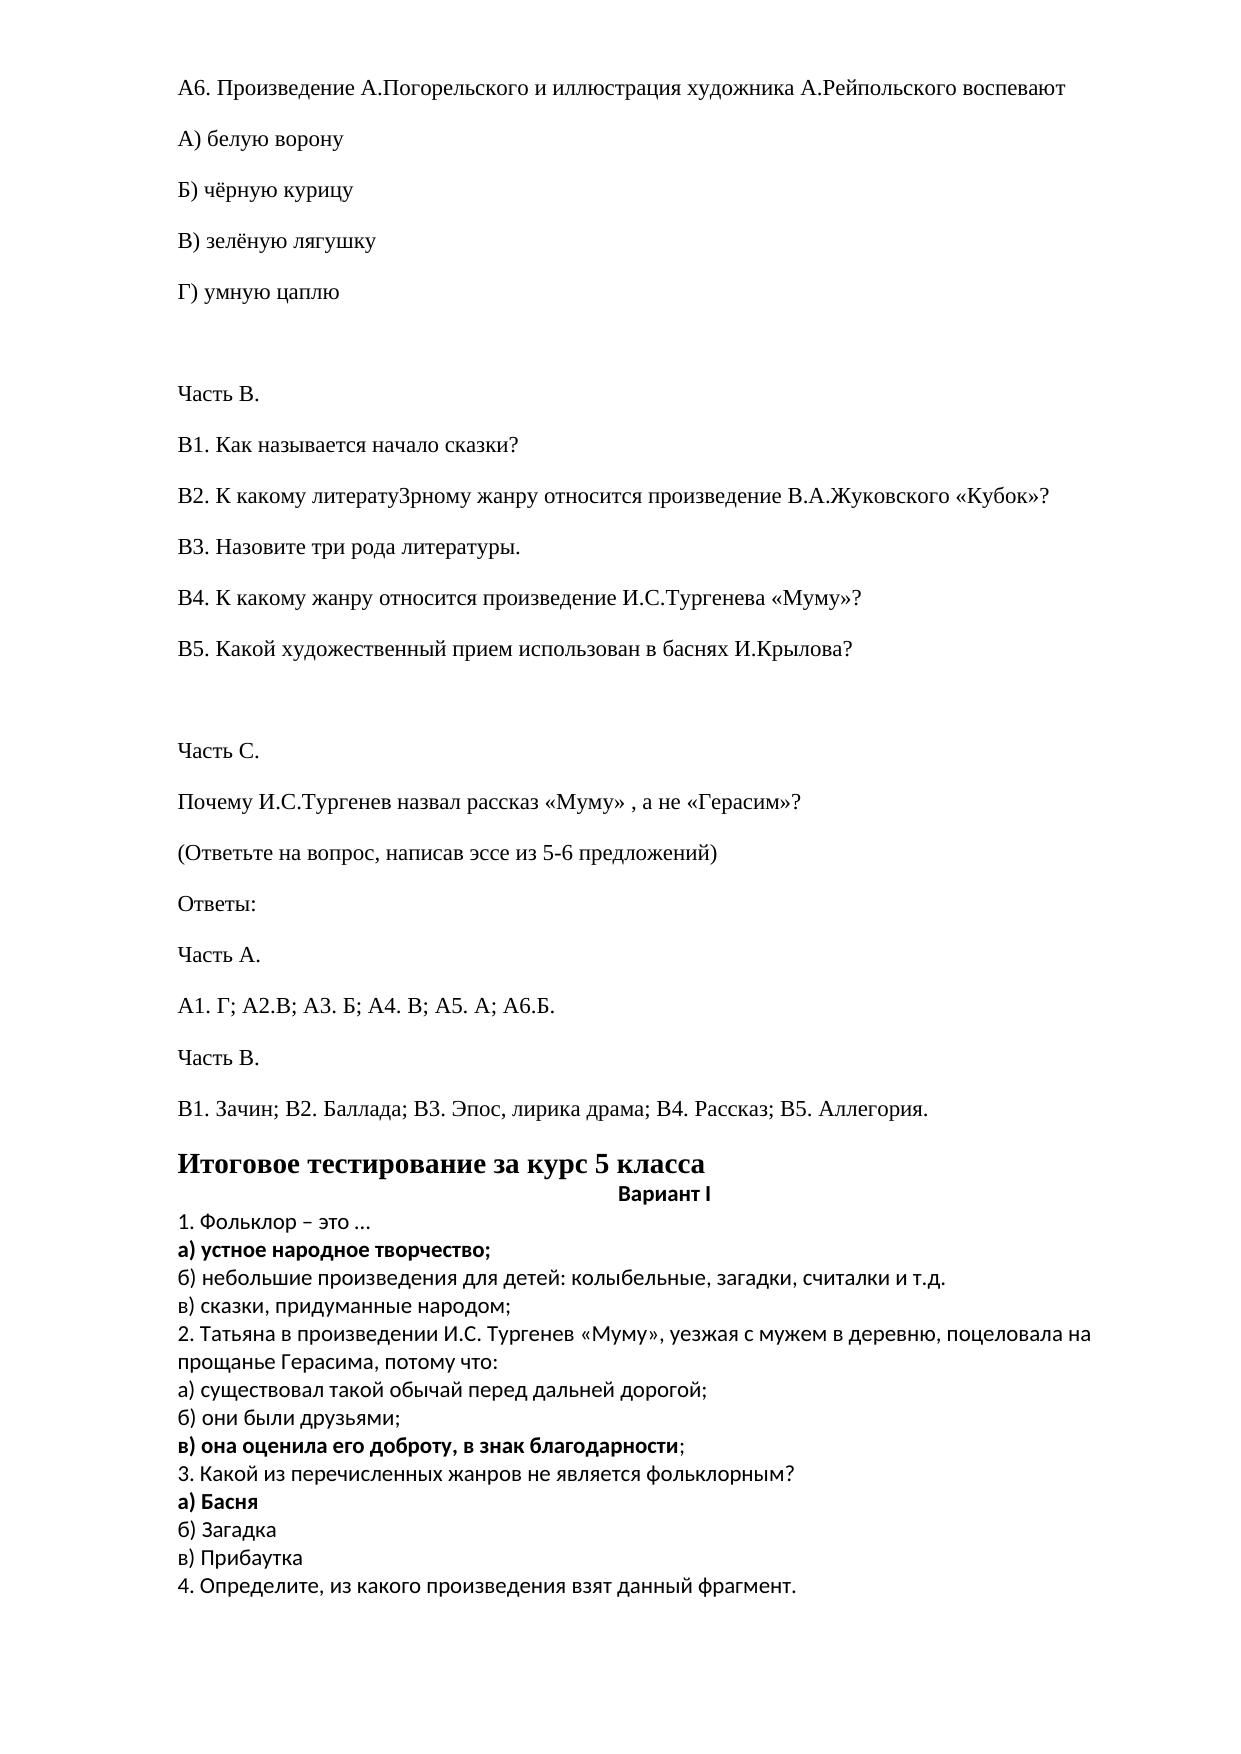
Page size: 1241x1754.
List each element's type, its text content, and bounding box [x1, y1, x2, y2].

text Часть В. [177, 1044, 1152, 1070]
text а) Басня [177, 1487, 1152, 1516]
text В4. К какому жанру относится произведение И.С.Тургенева «Муму»? [177, 584, 1152, 611]
text Итоговое тестирование за курс 5 класса [177, 1146, 1152, 1179]
text б) небольшие произведения для детей: колыбельные, загадки, считалки и т.д. [177, 1263, 1152, 1291]
text В3. Назовите три рода литературы. [177, 533, 1152, 559]
text в) сказки, придуманные народом; [177, 1291, 1152, 1319]
text Ответы: [177, 891, 1152, 917]
text б) Загадка [177, 1516, 1152, 1543]
text а) существовал такой обычай перед дальней дорогой; [177, 1375, 1152, 1403]
text В) зелёную лягушку [177, 227, 1152, 253]
text Почему И.С.Тургенев назвал рассказ «Муму» , а не «Герасим»? [177, 788, 1152, 815]
text А) белую ворону [177, 125, 1152, 151]
text (Ответьте на вопрос, написав эссе из 5-6 предложений) [177, 839, 1152, 866]
text В1. Зачин; В2. Баллада; В3. Эпос, лирика драма; В4. Рассказ; В5. Аллегория. [177, 1095, 1152, 1121]
text А1. Г; А2.В; А3. Б; А4. В; А5. А; А6.Б. [177, 993, 1152, 1019]
text 3. Какой из перечисленных жанров не является фольклорным? [177, 1459, 1152, 1487]
text В5. Какой художественный прием использован в баснях И.Крылова? [177, 635, 1152, 662]
text в) Прибаутка [177, 1543, 1152, 1572]
text 4. Определите, из какого произведения взят данный фрагмент. [177, 1572, 1152, 1599]
text а) устное народное творчество; [177, 1235, 1152, 1263]
text А6. Произведение А.Погорельского и иллюстрация художника А.Рейпольского воспевают [177, 74, 1152, 100]
text Часть В. [177, 380, 1152, 406]
text В2. К какому литерату3рному жанру относится произведение В.А.Жуковского «Кубок»? [177, 482, 1152, 508]
text Г) умную цаплю [177, 278, 1152, 304]
text Часть С. [177, 737, 1152, 764]
text Б) чёрную курицу [177, 176, 1152, 202]
text В1. Как называется начало сказки? [177, 431, 1152, 457]
text 1. Фольклор – это … [177, 1207, 1152, 1235]
text Часть А. [177, 942, 1152, 968]
text Вариант I [177, 1179, 1152, 1207]
text 2. Татьяна в произведении И.С. Тургенев «Муму», уезжая с мужем в деревню, поцеловала на прощанье Герасима, потому что: [177, 1319, 1152, 1375]
text б) они были друзьями; [177, 1403, 1152, 1431]
text в) она оценила его доброту, в знак благодарности; [177, 1431, 1152, 1459]
